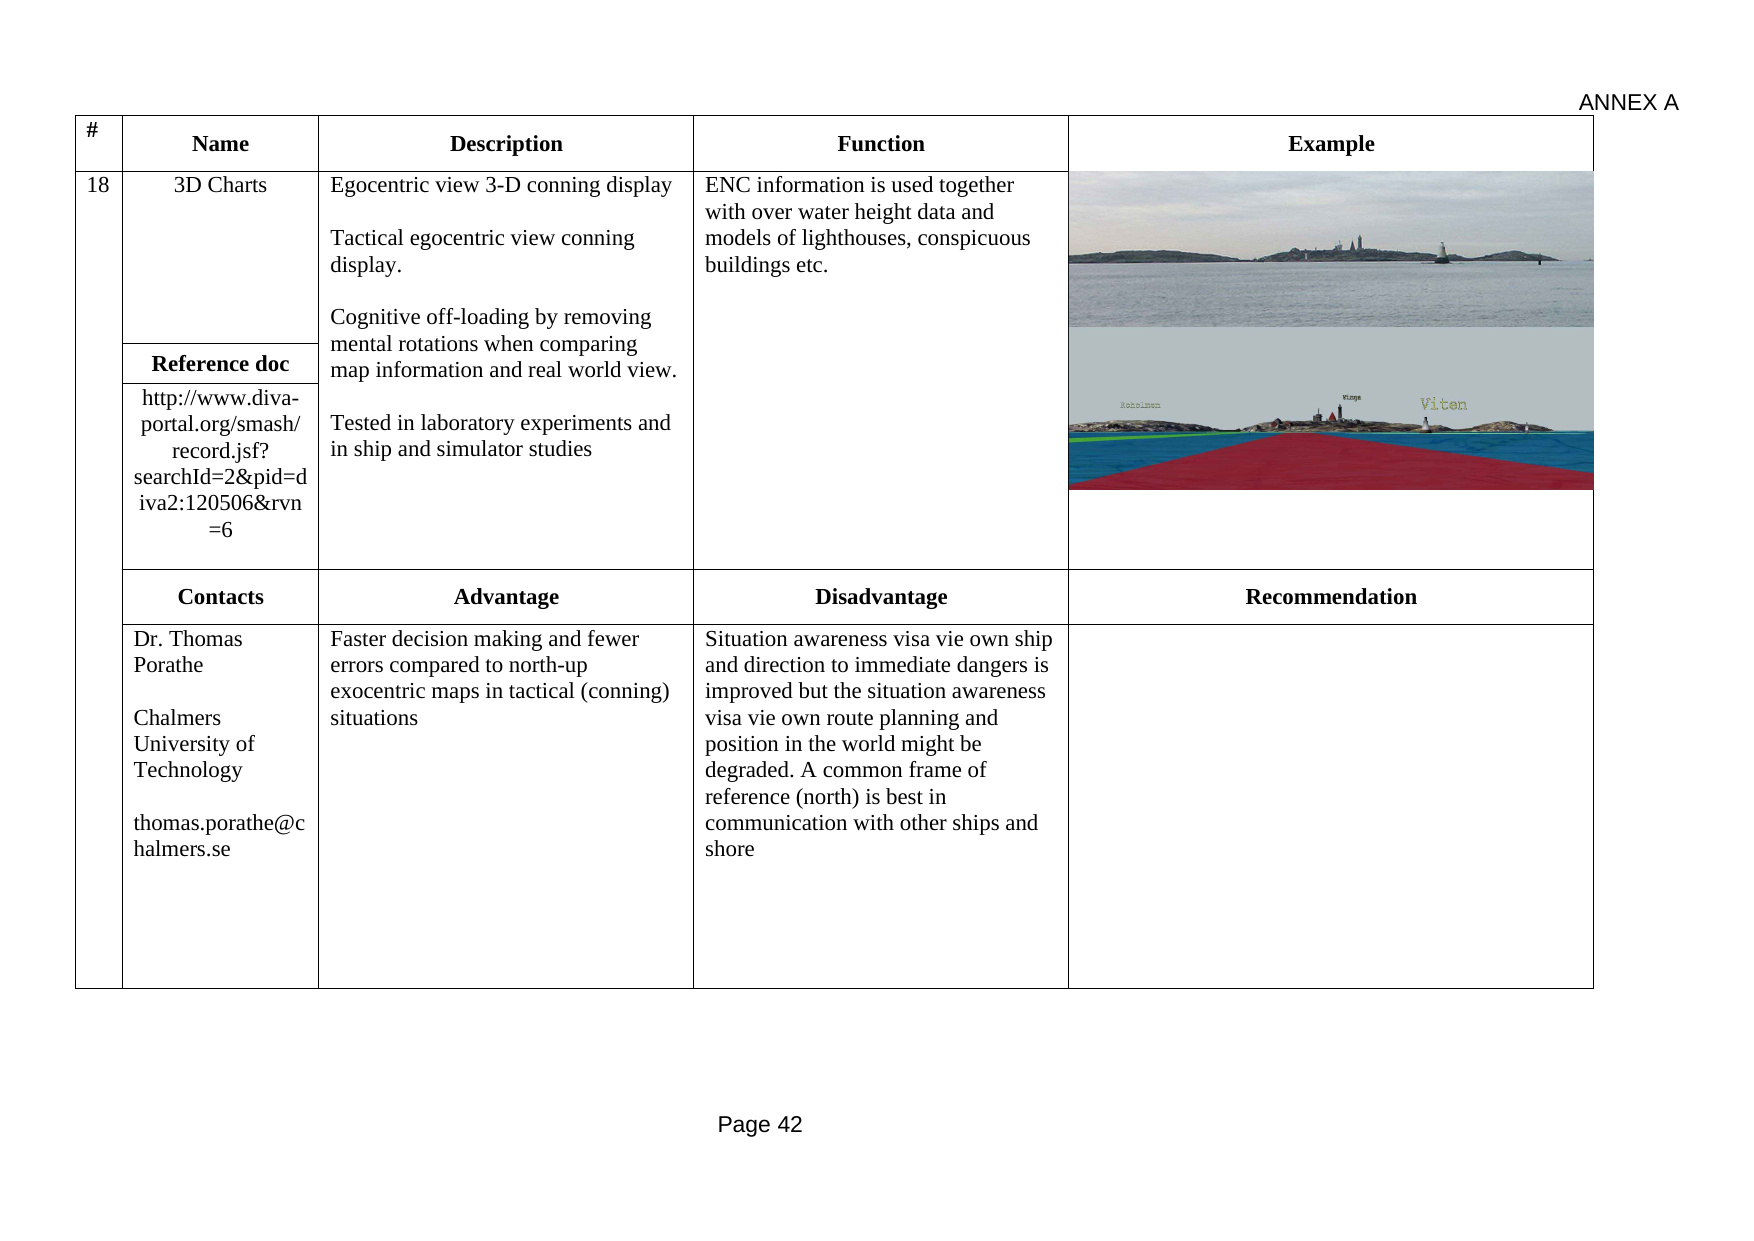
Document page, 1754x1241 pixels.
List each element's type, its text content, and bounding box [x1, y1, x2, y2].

table_cell [1069, 490, 1593, 568]
table_cell Contacts [123, 570, 318, 624]
table_cell Reference doc [123, 344, 318, 383]
table_cell Disadvantage [694, 570, 1068, 624]
table_header # [76, 116, 122, 171]
table_cell Egocentric view 3-D conning display Tactical egocentric view conning display. Cognitive off-loading by removing mental rotations when comparing map information and real world view. Tested in laboratory experiments and in ship and simulator studies [319, 172, 693, 568]
table_cell Recommendation [1069, 570, 1593, 624]
picture [1068, 171, 1594, 490]
table_cell Situation awareness visa vie own ship and direction to immediate dangers is improved but the situation awareness visa vie own route planning and position in the world might be degraded. A common frame of reference (north) is best in communication with other ships and shore [694, 625, 1068, 988]
table_header Function [694, 116, 1068, 171]
table_cell 3D Charts [123, 172, 318, 342]
table_header Description [319, 116, 693, 171]
table_cell 18 [76, 172, 122, 988]
table_cell [1069, 625, 1593, 988]
table_cell http://www.diva-portal.org/smash/record.jsf?searchId=2&pid=diva2:120506&rvn=6 [123, 384, 318, 568]
table_header Name [123, 116, 318, 171]
table_cell Advantage [319, 570, 693, 624]
table_cell Dr. Thomas Porathe Chalmers University of Technology thomas.porathe@chalmers.se [123, 625, 318, 988]
table_header Example [1069, 116, 1593, 171]
table_cell Faster decision making and fewer errors compared to north-up exocentric maps in tactical (conning) situations [319, 625, 693, 988]
table_cell ENC information is used together with over water height data and models of lighthouses, conspicuous buildings etc. [694, 172, 1068, 568]
